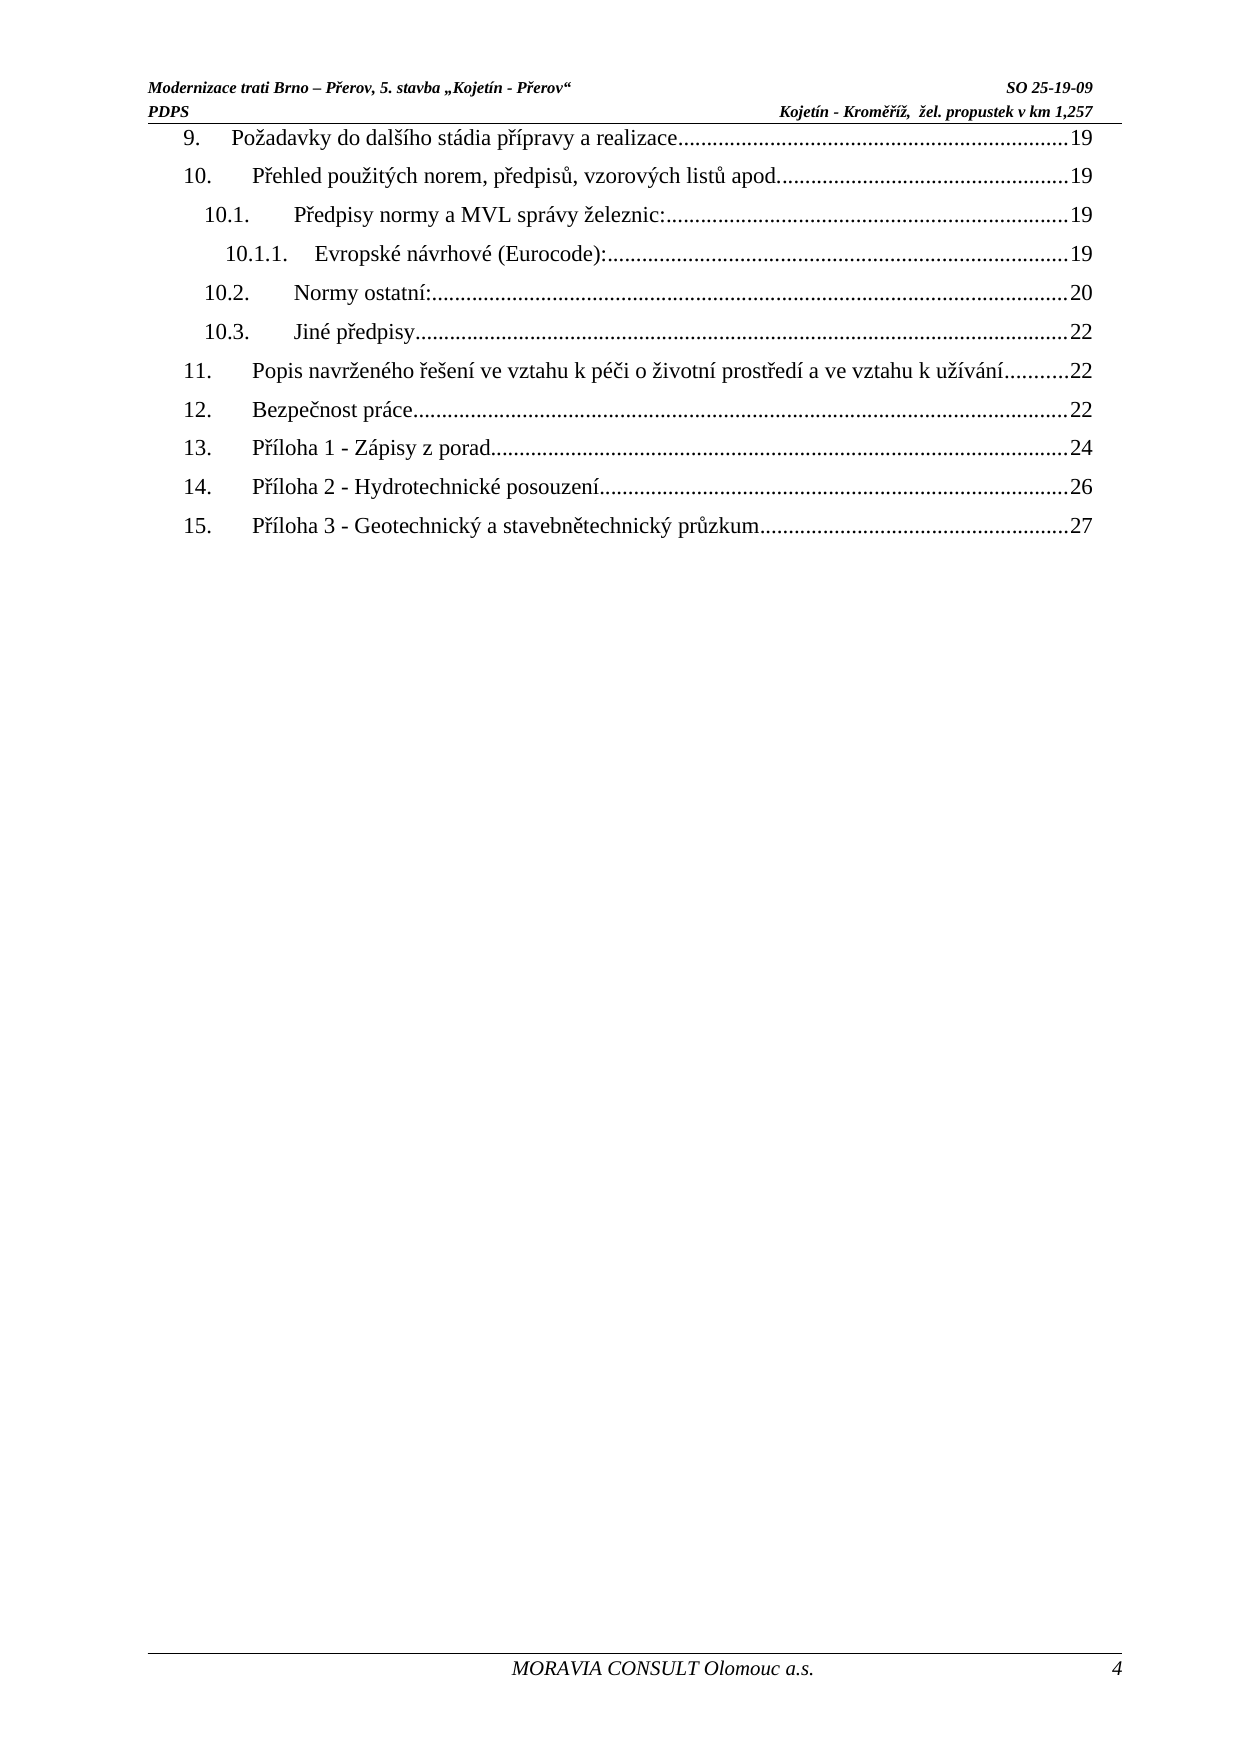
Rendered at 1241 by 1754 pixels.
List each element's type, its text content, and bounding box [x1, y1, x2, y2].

text 10.1.1. Evropské návrhové (Eurocode): 19 [189, 240, 1122, 267]
text 10.2. Normy ostatní: 20 [168, 279, 1122, 305]
text 14. Příloha 2 - Hydrotechnické posouzení 26 [148, 473, 1122, 500]
text 11. Popis navrženého řešení ve vztahu k péči o životní prostředí a ve vztahu k užívání 22 [148, 357, 1122, 383]
text 12. Bezpečnost práce 22 [148, 396, 1122, 422]
text 10. Přehled použitých norem, předpisů, vzorových listů apod. 19 [148, 162, 1122, 189]
text 10.3. Jiné předpisy 22 [168, 318, 1122, 344]
text 15. Příloha 3 - Geotechnický a stavebnětechnický průzkum 27 [148, 512, 1122, 538]
text 10.1. Předpisy normy a MVL správy železnic: 19 [168, 201, 1122, 228]
text 13. Příloha 1 - Zápisy z porad 24 [148, 434, 1122, 461]
text 9. Požadavky do dalšího stádia přípravy a realizace 19 [148, 124, 1122, 150]
